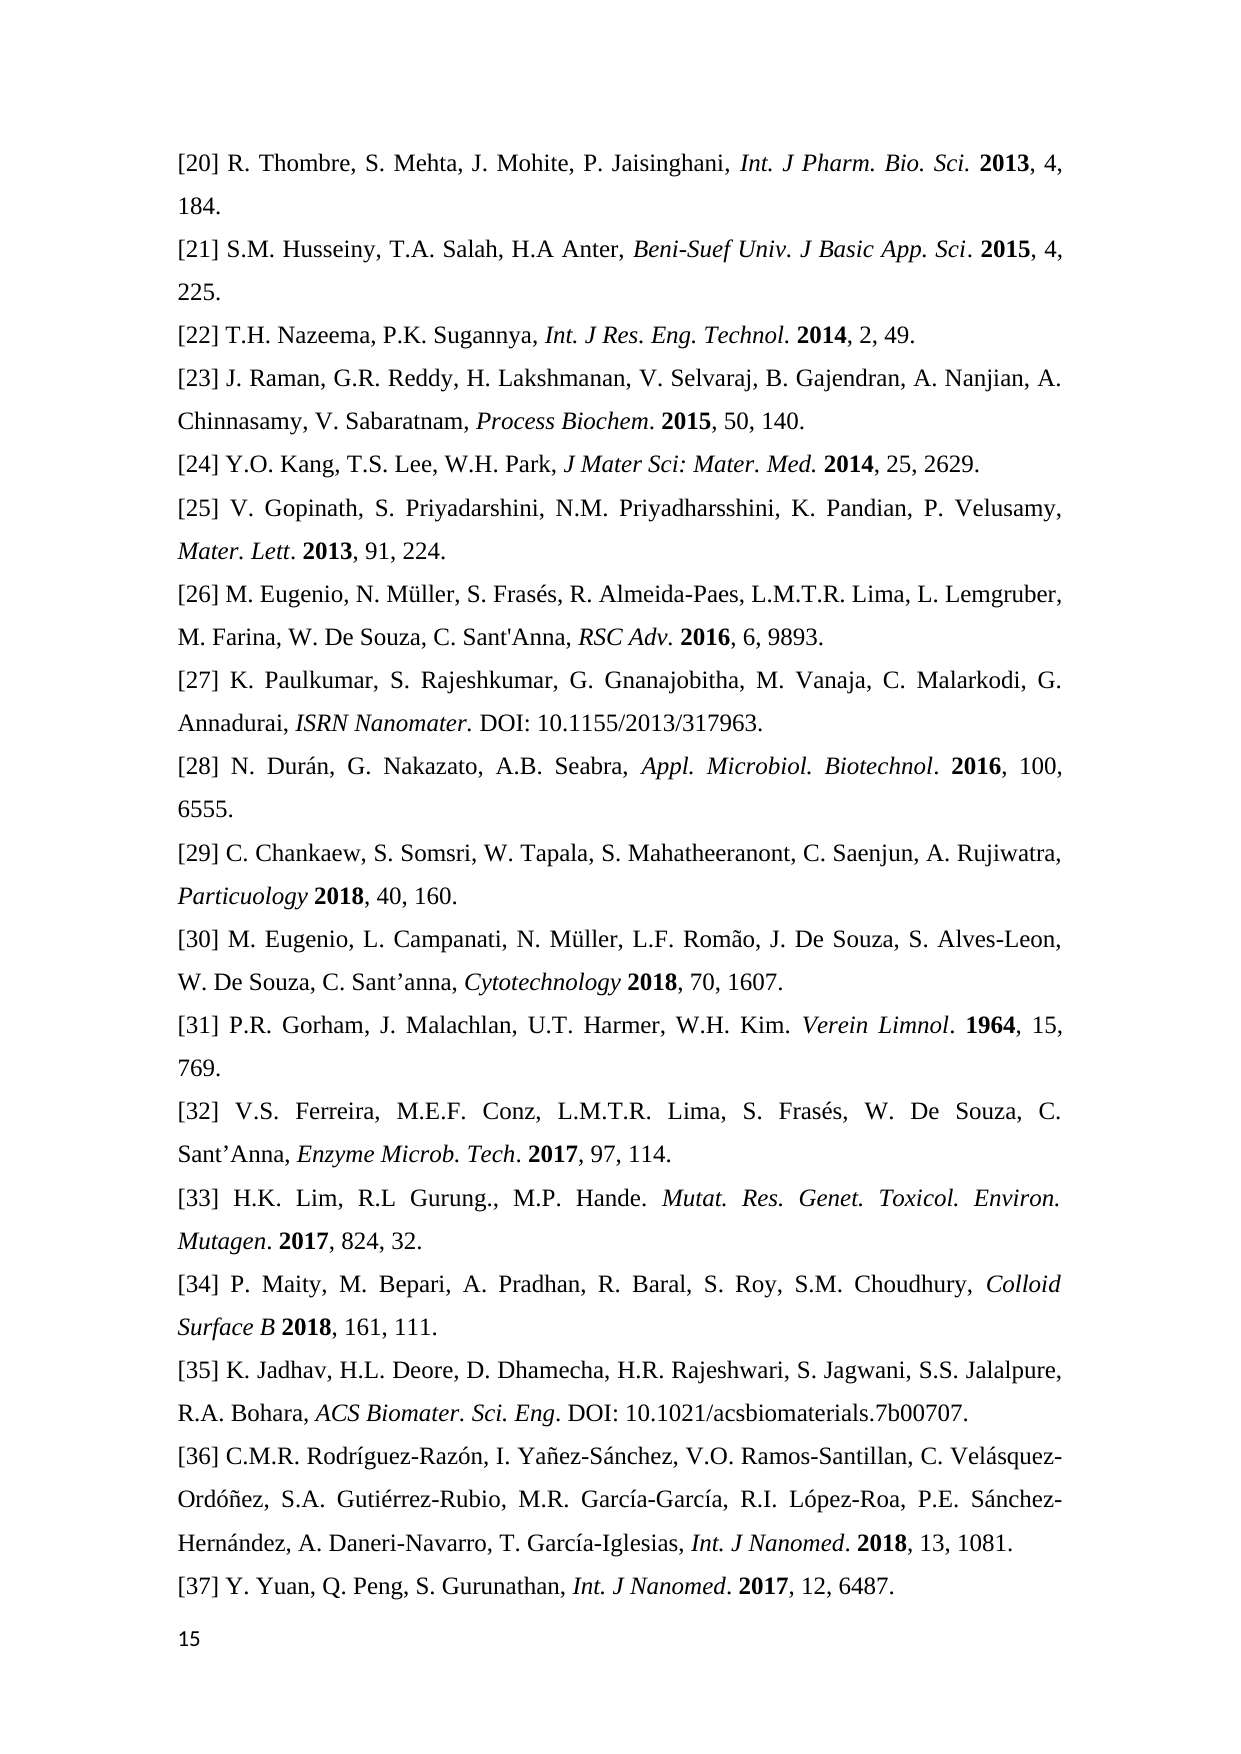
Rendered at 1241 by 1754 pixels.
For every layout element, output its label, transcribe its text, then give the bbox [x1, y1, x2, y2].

text [23] J. Raman, G.R. Reddy, H. Lakshmanan, V. Selvaraj, B. Gajendran, A. Nanjian, A. Chinnasamy, V. Sabaratnam, Process Biochem. 2015, 50, 140. [177, 363, 1063, 435]
text [36] C.M.R. Rodríguez-Razón, I. Yañez-Sánchez, V.O. Ramos-Santillan, C. Velásquez-Ordóñez, S.A. Gutiérrez-Rubio, M.R. García-García, R.I. López-Roa, P.E. Sánchez-Hernández, A. Daneri-Navarro, T. García-Iglesias, Int. J Nanomed. 2018, 13, 1081. [177, 1441, 1063, 1556]
text [27] K. Paulkumar, S. Rajeshkumar, G. Gnanajobitha, M. Vanaja, C. Malarkodi, G. Annadurai, ISRN Nanomater. DOI: 10.1155/2013/317963. [177, 665, 1063, 737]
text [33] H.K. Lim, R.L Gurung., M.P. Hande. Mutat. Res. Genet. Toxicol. Environ. Mutagen. 2017, 824, 32. [177, 1183, 1063, 1254]
text [21] S.M. Husseiny, T.A. Salah, H.A Anter, Beni-Suef Univ. J Basic App. Sci. 2015, 4, 225. [177, 234, 1063, 306]
text [24] Y.O. Kang, T.S. Lee, W.H. Park, J Mater Sci: Mater. Med. 2014, 25, 2629. [177, 449, 1063, 478]
text [22] T.H. Nazeema, P.K. Sugannya, Int. J Res. Eng. Technol. 2014, 2, 49. [177, 320, 1063, 349]
text [29] C. Chankaew, S. Somsri, W. Tapala, S. Mahatheeranont, C. Saenjun, A. Rujiwatra, Particuology 2018, 40, 160. [177, 838, 1063, 909]
text [34] P. Maity, M. Bepari, A. Pradhan, R. Baral, S. Roy, S.M. Choudhury, Colloid Surface B 2018, 161, 111. [177, 1269, 1063, 1341]
text [32] V.S. Ferreira, M.E.F. Conz, L.M.T.R. Lima, S. Frasés, W. De Souza, C. Sant’Anna, Enzyme Microb. Tech. 2017, 97, 114. [177, 1096, 1063, 1168]
text [20] R. Thombre, S. Mehta, J. Mohite, P. Jaisinghani, Int. J Pharm. Bio. Sci. 2013, 4, 184. [177, 148, 1063, 219]
text [37] Y. Yuan, Q. Peng, S. Gurunathan, Int. J Nanomed. 2017, 12, 6487. [177, 1571, 1063, 1599]
text [35] K. Jadhav, H.L. Deore, D. Dhamecha, H.R. Rajeshwari, S. Jagwani, S.S. Jalalpure, R.A. Bohara, ACS Biomater. Sci. Eng. DOI: 10.1021/acsbiomaterials.7b00707. [177, 1355, 1063, 1427]
text [26] M. Eugenio, N. Müller, S. Frasés, R. Almeida-Paes, L.M.T.R. Lima, L. Lemgruber, M. Farina, W. De Souza, C. Sant'Anna, RSC Adv. 2016, 6, 9893. [177, 579, 1063, 651]
text [25] V. Gopinath, S. Priyadarshini, N.M. Priyadharsshini, K. Pandian, P. Velusamy, Mater. Lett. 2013, 91, 224. [177, 493, 1063, 564]
text [31] P.R. Gorham, J. Malachlan, U.T. Harmer, W.H. Kim. Verein Limnol. 1964, 15, 769. [177, 1010, 1063, 1082]
text [30] M. Eugenio, L. Campanati, N. Müller, L.F. Romão, J. De Souza, S. Alves-Leon, W. De Souza, C. Sant’anna, Cytotechnology 2018, 70, 1607. [177, 924, 1063, 996]
text [28] N. Durán, G. Nakazato, A.B. Seabra, Appl. Microbiol. Biotechnol. 2016, 100, 6555. [177, 751, 1063, 823]
